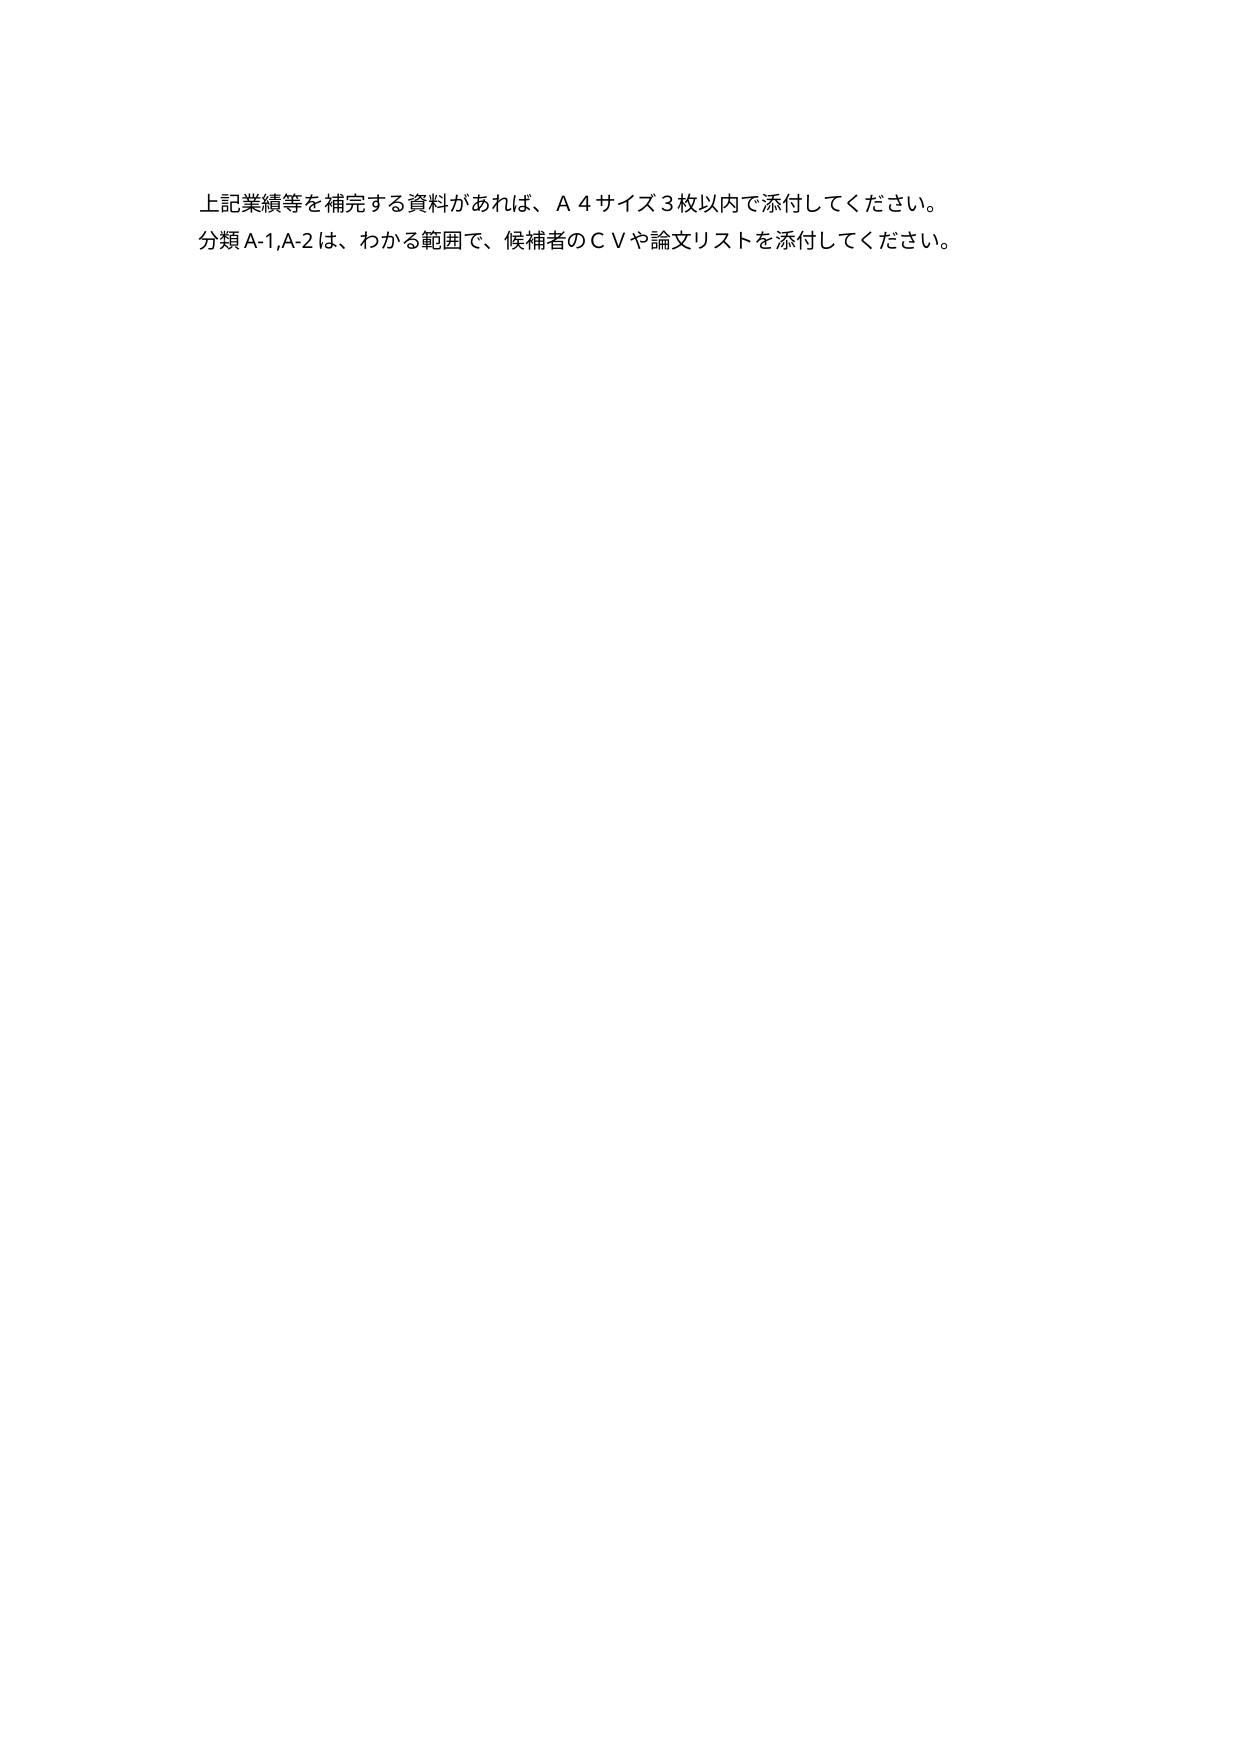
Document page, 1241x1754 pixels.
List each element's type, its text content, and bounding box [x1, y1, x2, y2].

text 分類A-1,A-2は、わかる範囲で、候補者のＣＶや論文リストを添付してください。 [177, 221, 1063, 258]
text 上記業績等を補完する資料があれば、Ａ４サイズ３枚以内で添付してください。 [177, 183, 1063, 221]
